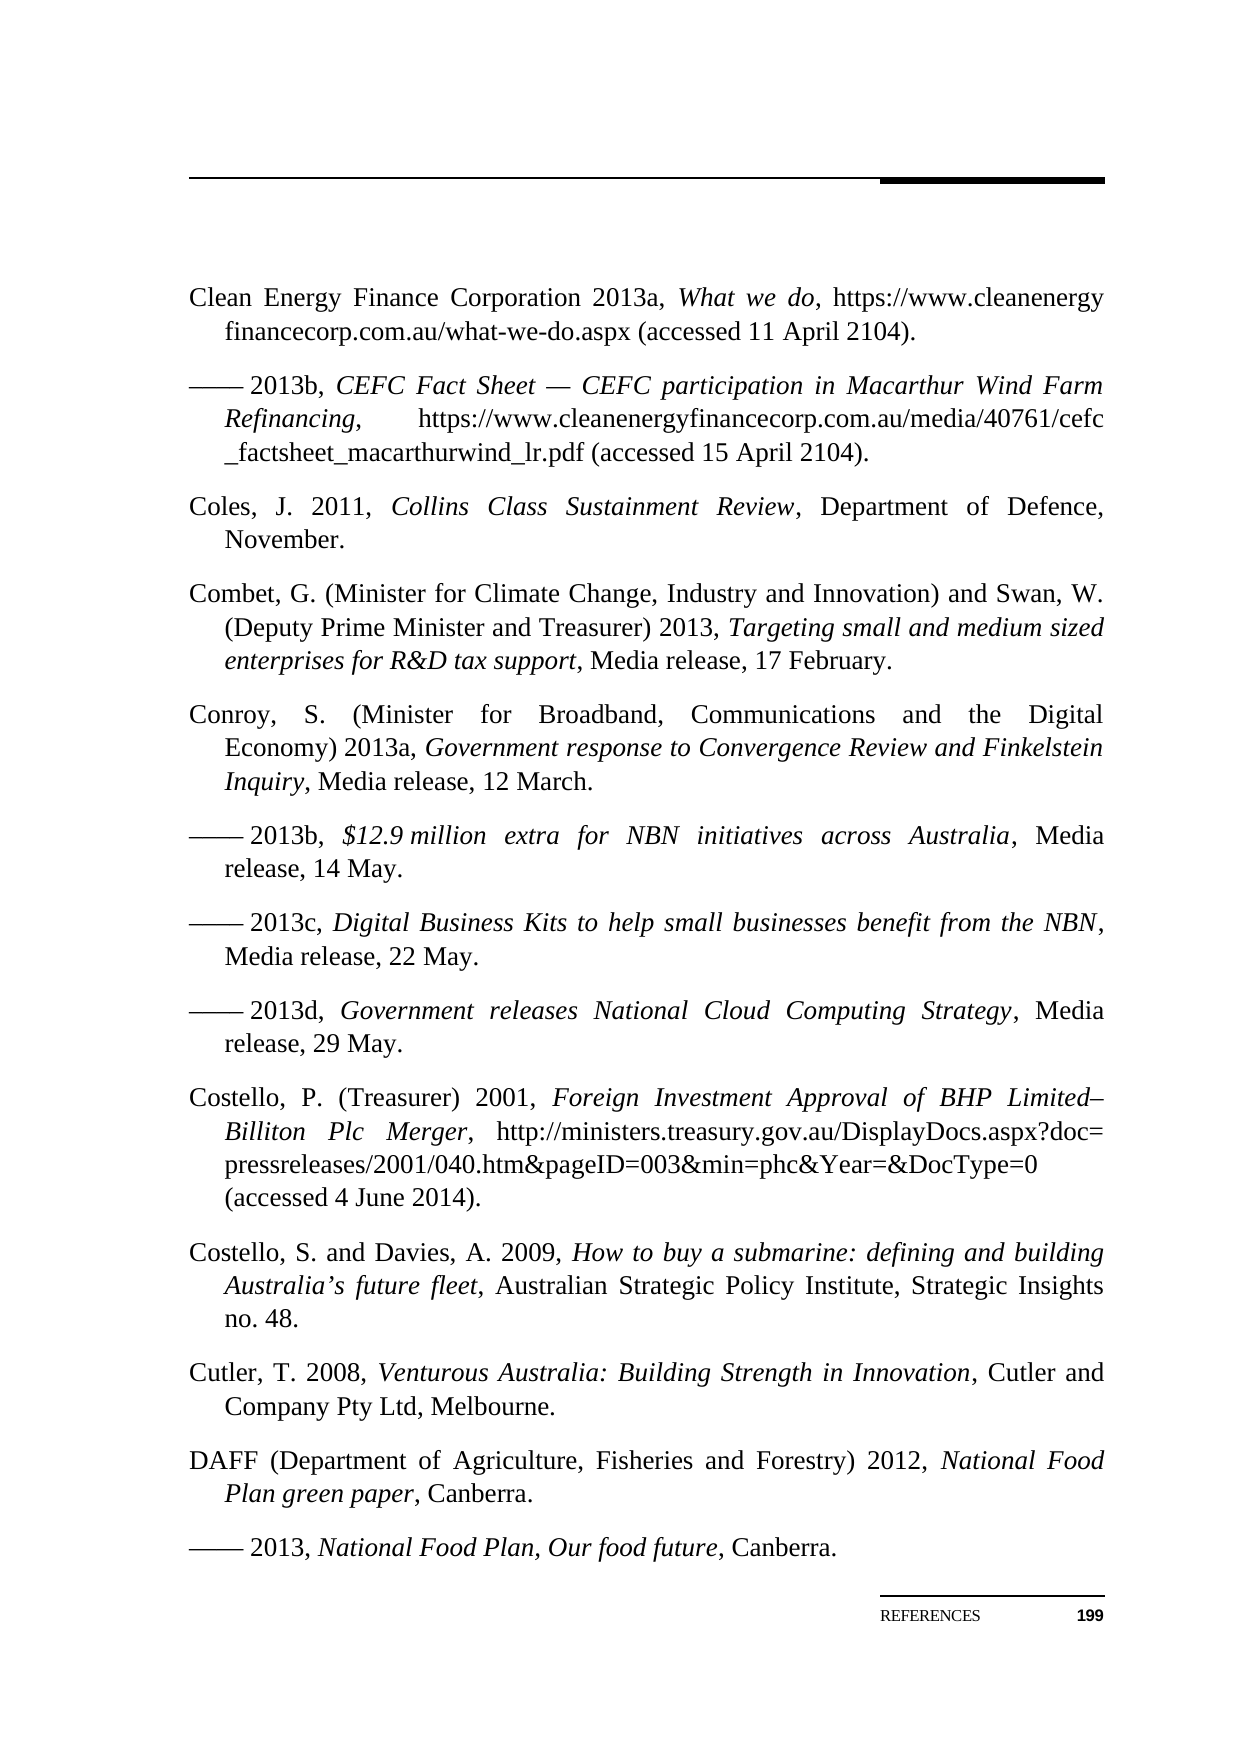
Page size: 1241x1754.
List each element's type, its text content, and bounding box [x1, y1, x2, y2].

text –––– 2013b, $12.9 million extra for NBN initiatives across Australia, Media release, 14 May. [189, 817, 1104, 883]
text Combet, G. (Minister for Climate Change, Industry and Innovation) and Swan, W. (Deputy Prime Minister and Treasurer) 2013, Targeting small and medium sized enterprises for R&D tax support, Media release, 17 February. [189, 575, 1104, 675]
text Clean Energy Finance Corporation 2013a, What we do, https://www.cleanenergy financecorp.com.au/what-we-do.aspx (accessed 11 April 2104). [189, 279, 1104, 346]
text Coles, J. 2011, Collins Class Sustainment Review, Department of Defence, November. [189, 488, 1104, 554]
text Cutler, T. 2008, Venturous Australia: Building Strength in Innovation, Cutler and Company Pty Ltd, Melbourne. [189, 1354, 1104, 1421]
text –––– 2013b, CEFC Fact Sheet — CEFC participation in Macarthur Wind Farm Refinancing, https://www.cleanenergyfinancecorp.com.au/media/40761/cefc _factsheet_macarthurwind_lr.pdf (accessed 15 April 2104). [189, 367, 1104, 467]
text —— 2013, National Food Plan, Our food future, Canberra. [189, 1529, 1104, 1563]
text Costello, P. (Treasurer) 2001, Foreign Investment Approval of BHP Limited–Billiton Plc Merger, http://ministers.treasury.gov.au/DisplayDocs.aspx?doc= pressreleases/2001/040.htm&pageID=003&min=phc&Year=&DocType=0 (accessed 4 June 2014). [189, 1079, 1104, 1213]
text Conroy, S. (Minister for Broadband, Communications and the Digital Economy) 2013a, Government response to Convergence Review and Finkelstein Inquiry, Media release, 12 March. [189, 696, 1104, 796]
text DAFF (Department of Agriculture, Fisheries and Forestry) 2012, National Food Plan green paper, Canberra. [189, 1442, 1104, 1508]
text –––– 2013d, Government releases National Cloud Computing Strategy, Media release, 29 May. [189, 992, 1104, 1058]
text –––– 2013c, Digital Business Kits to help small businesses benefit from the NBN, Media release, 22 May. [189, 904, 1104, 971]
text Costello, S. and Davies, A. 2009, How to buy a submarine: defining and building Australia’s future fleet, Australian Strategic Policy Institute, Strategic Insights no. 48. [189, 1233, 1104, 1333]
